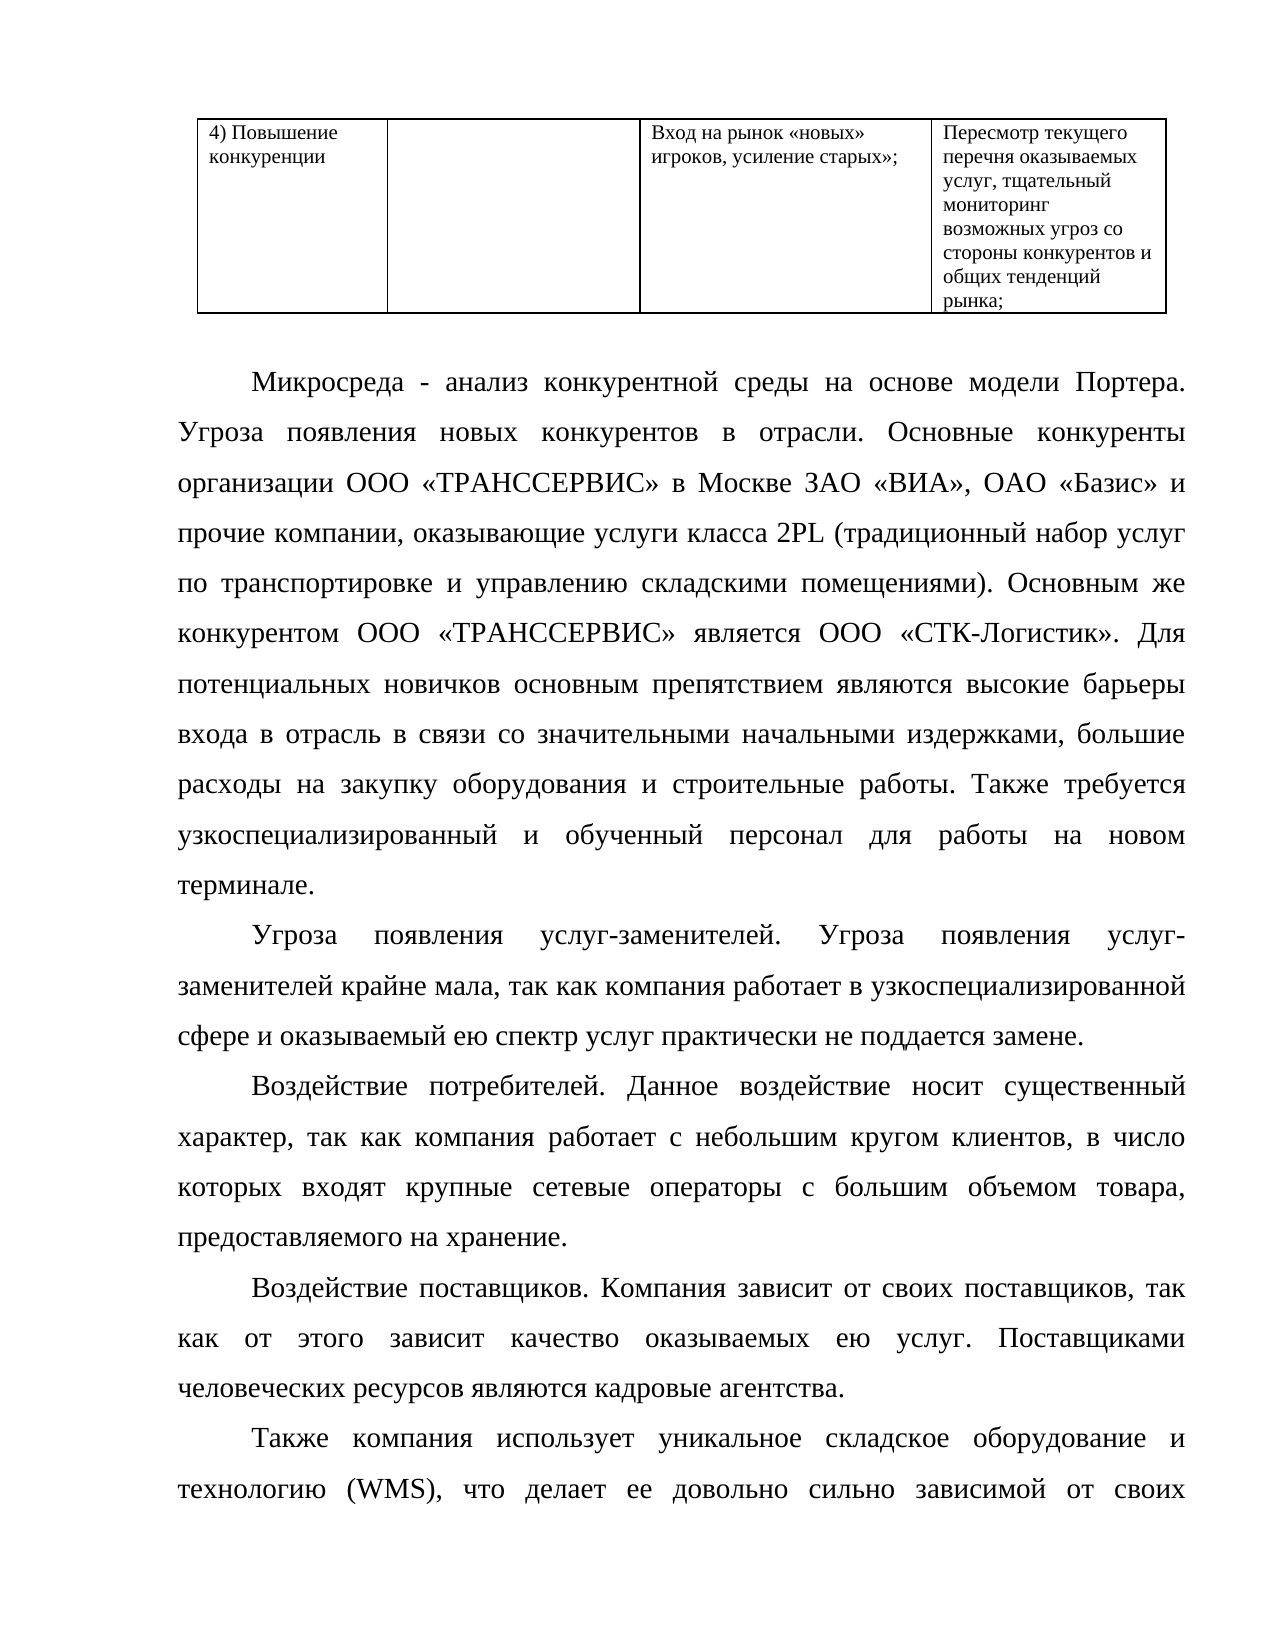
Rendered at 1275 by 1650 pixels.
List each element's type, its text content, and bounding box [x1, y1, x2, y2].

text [177, 1421, 1186, 1504]
text Воздействие поставщиков. Компания зависит от своих поставщиков, так как от этого зависит качество оказываемых ею услуг. Поставщиками человеческих ресурсов являются кадровые агентства. [177, 1270, 1186, 1404]
text Микросреда - анализ конкурентной среды на основе модели Портера. Угроза появления новых конкурентов в отрасли. Основные конкуренты организации ООО «ТРАНССЕРВИС» в Москве ЗАО «ВИА», ОАО «Базис» и прочие компании, оказывающие услуги класса 2PL (традиционный набор услуг по транспортировке и управлению складскими помещениями). Основным же конкурентом ООО «ТРАНССЕРВИС» является ООО «СТК-Логистик». Для потенциальных новичков основным препятствием являются высокие барьеры входа в отрасль в связи со значительными начальными издержками, большие расходы на закупку оборудования и строительные работы. Также требуется узкоспециализированный и обученный персонал для работы на новом терминале. [177, 364, 1186, 901]
table_cell Пересмотр текущего перечня оказываемых услуг, тщательный мониторинг возможных угроз со стороны конкурентов и общих тенденций рынка; [932, 120, 1165, 312]
table_cell Вход на рынок «новых» игроков, усиление старых»; [641, 120, 931, 312]
text Угроза появления услуг-заменителей. Угроза появления услуг-заменителей крайне мала, так как компания работает в узкоспециализированной сфере и оказываемый ею спектр услуг практически не поддается замене. [177, 917, 1186, 1052]
table_cell 4) Повышение конкуренции [198, 120, 387, 312]
text Воздействие потребителей. Данное воздействие носит существенный характер, так как компания работает с небольшим кругом клиентов, в число которых входят крупные сетевые операторы с большим объемом товара, предоставляемого на хранение. [177, 1068, 1186, 1253]
table_cell [388, 120, 639, 312]
